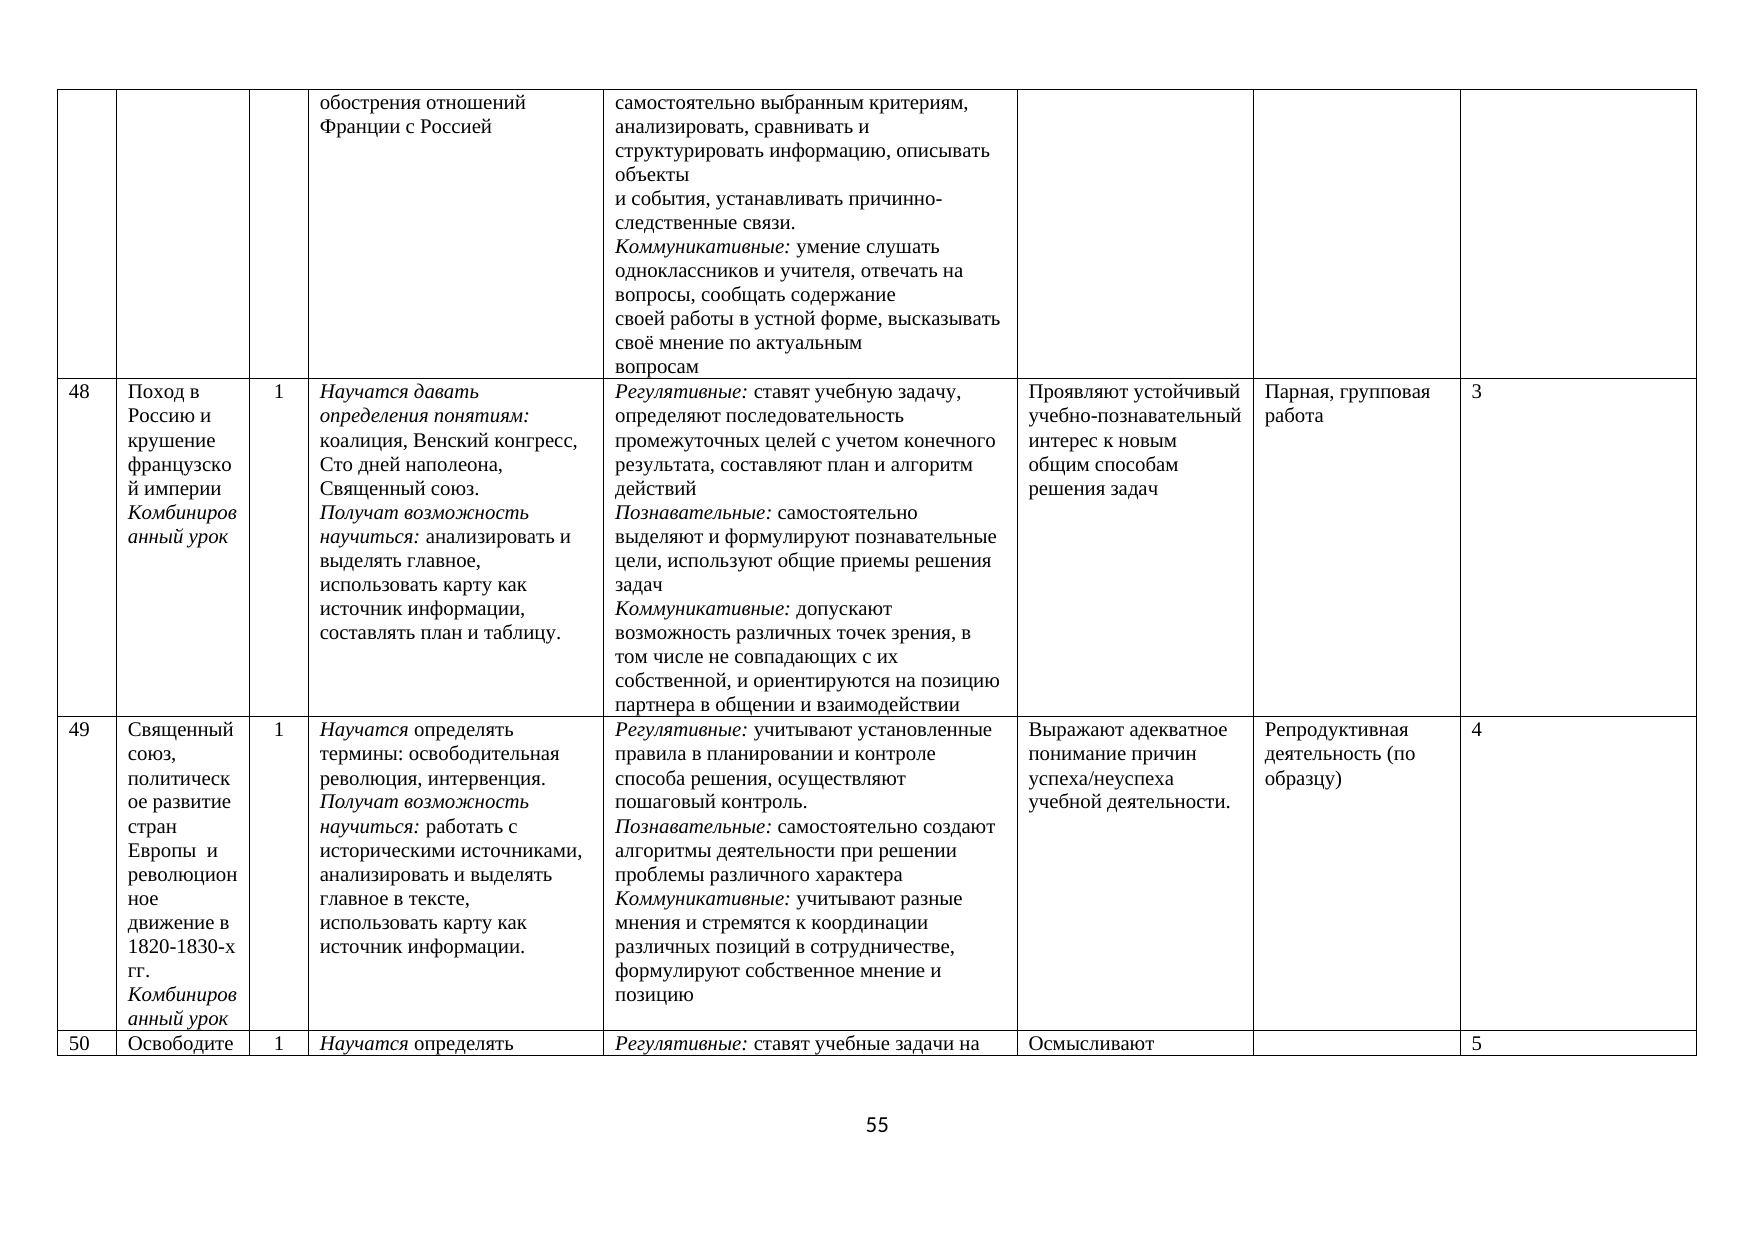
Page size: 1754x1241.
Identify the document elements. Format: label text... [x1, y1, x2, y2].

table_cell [1018, 1031, 1253, 1055]
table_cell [1254, 90, 1460, 378]
table_cell 4 [1461, 717, 1696, 1030]
table_cell 1 [250, 90, 308, 378]
table_cell 1 [250, 717, 308, 1030]
table_cell Регулятивные: учитывают установленные правила в планировании и контроле способа решения, осуществляют пошаговый контроль. Познавательные: самостоятельно создают алгоритмы деятельности при решении проблемы различного характера Коммуникативные: учитывают разные мнения и стремятся к координации различных позиций в сотрудничестве, формулируют собственное мнение и позицию [604, 717, 1017, 1030]
table_cell Проявляют устойчивый учебно-познавательный интерес к новым общим способам решения задач [1018, 379, 1253, 716]
table_cell Научатся давать определения понятиям: коалиция, Венский конгресс, Сто дней наполеона, Священный союз. Получат возможность научиться: анализировать и выделять главное, использовать карту как источник информации, составлять план и таблицу. [309, 379, 603, 716]
table_cell Научатся определять термины: освободительная революция, интервенция. Получат возможность научиться: работать с историческими источниками, анализировать и выделять главное в тексте, использовать карту как источник информации. [309, 717, 603, 1030]
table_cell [604, 1031, 1017, 1055]
table_cell 48 [58, 379, 116, 716]
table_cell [309, 1031, 603, 1055]
table_cell 3 [1461, 379, 1696, 716]
table_cell Репродуктивная деятельность (по образцу) [1254, 717, 1460, 1030]
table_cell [604, 90, 1017, 378]
table_cell Священный союз, политическое развитие стран Европы и революционное движение в 1820-1830-х гг. Комбинированный урок [117, 717, 249, 1030]
table_cell 49 [58, 717, 116, 1030]
table_cell 50 [58, 1031, 116, 1055]
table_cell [309, 90, 603, 378]
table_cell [1018, 90, 1253, 378]
table_cell 2 [1461, 90, 1696, 378]
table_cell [117, 90, 249, 378]
table_cell 1 [250, 379, 308, 716]
table_cell Выражают адекватное понимание причин успеха/неуспеха учебной деятельности. [1018, 717, 1253, 1030]
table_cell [117, 1031, 249, 1055]
table_cell Регулятивные: ставят учебную задачу, определяют последовательность промежуточных целей с учетом конечного результата, составляют план и алгоритм действий Познавательные: самостоятельно выделяют и формулируют познавательные цели, используют общие приемы решения задач Коммуникативные: допускают возможность различных точек зрения, в том числе не совпадающих с их собственной, и ориентируются на позицию партнера в общении и взаимодействии [604, 379, 1017, 716]
table_cell [1254, 1031, 1460, 1055]
table_cell 5 [1461, 1031, 1696, 1055]
table_cell 1 [250, 1031, 308, 1055]
table_cell 47 [58, 90, 116, 378]
table_cell Парная, групповая работа [1254, 379, 1460, 716]
table_cell Поход в Россию и крушение французской империи Комбинированный урок [117, 379, 249, 716]
